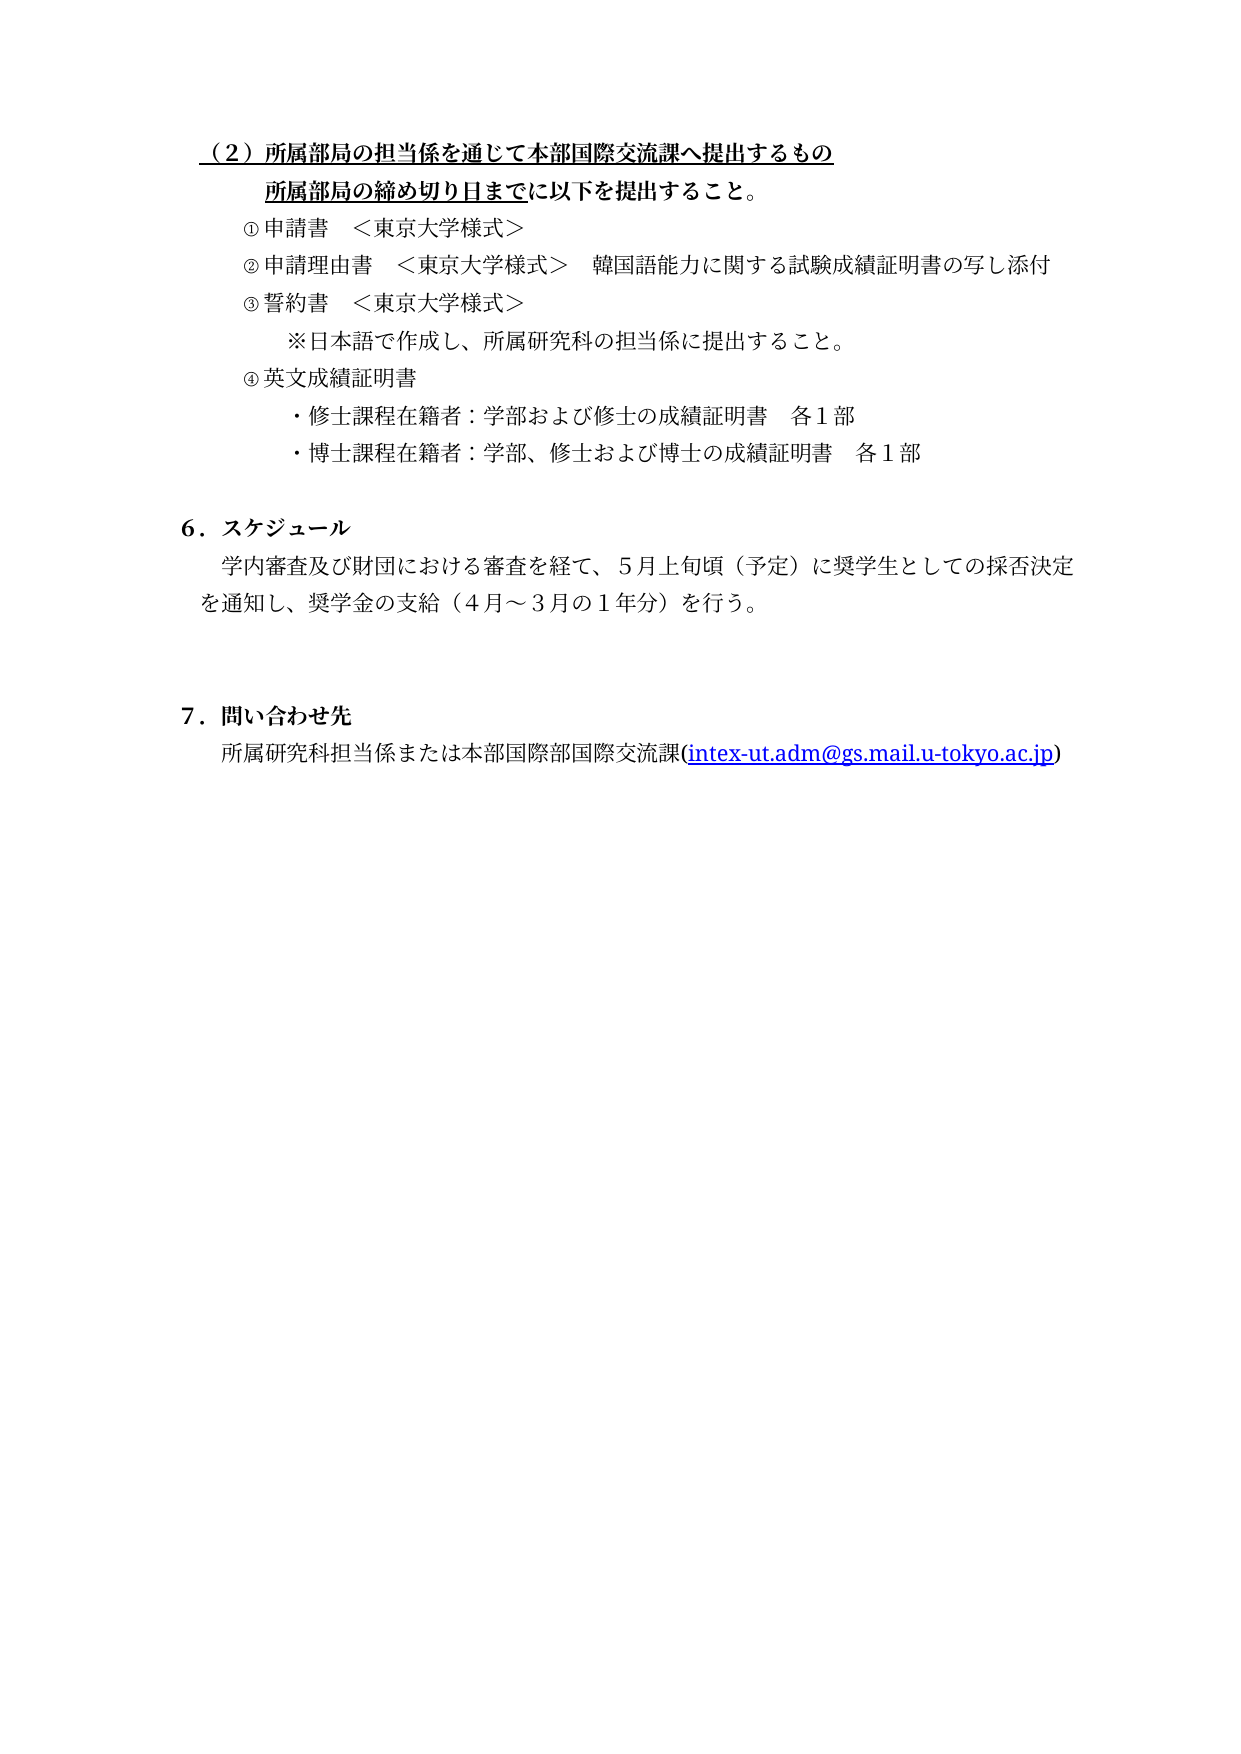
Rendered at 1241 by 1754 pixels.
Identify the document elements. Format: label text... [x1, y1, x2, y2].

text ※日本語で作成し、所属研究科の担当係に提出すること。 [177, 321, 1092, 358]
text ・博士課程在籍者：学部、修士および博士の成績証明書 各１部 [177, 433, 1092, 471]
text ・修士課程在籍者：学部および修士の成績証明書 各１部 [177, 396, 1092, 433]
text 所属研究科担当係または本部国際部国際交流課(intex-ut.adm@gs.mail.u-tokyo.ac.jp) [177, 733, 1092, 771]
text ①申請書 ＜東京大学様式＞ [177, 208, 1092, 246]
text ③誓約書 ＜東京大学様式＞ [177, 283, 1092, 321]
text 所属部局の締め切り日までに以下を提出すること。 [177, 171, 1092, 208]
text ７．問い合わせ先 [177, 696, 1092, 733]
text ６．スケジュール [177, 508, 1092, 546]
text （２）所属部局の担当係を通じて本部国際交流課へ提出するもの [177, 133, 1092, 171]
text ④英文成績証明書 [177, 358, 1092, 396]
text 学内審査及び財団における審査を経て、５月上旬頃（予定）に奨学生としての採否決定を通知し、奨学金の支給（４月～３月の１年分）を行う。 [199, 546, 1092, 621]
text ②申請理由書 ＜東京大学様式＞ 韓国語能力に関する試験成績証明書の写し添付 [177, 246, 1092, 283]
